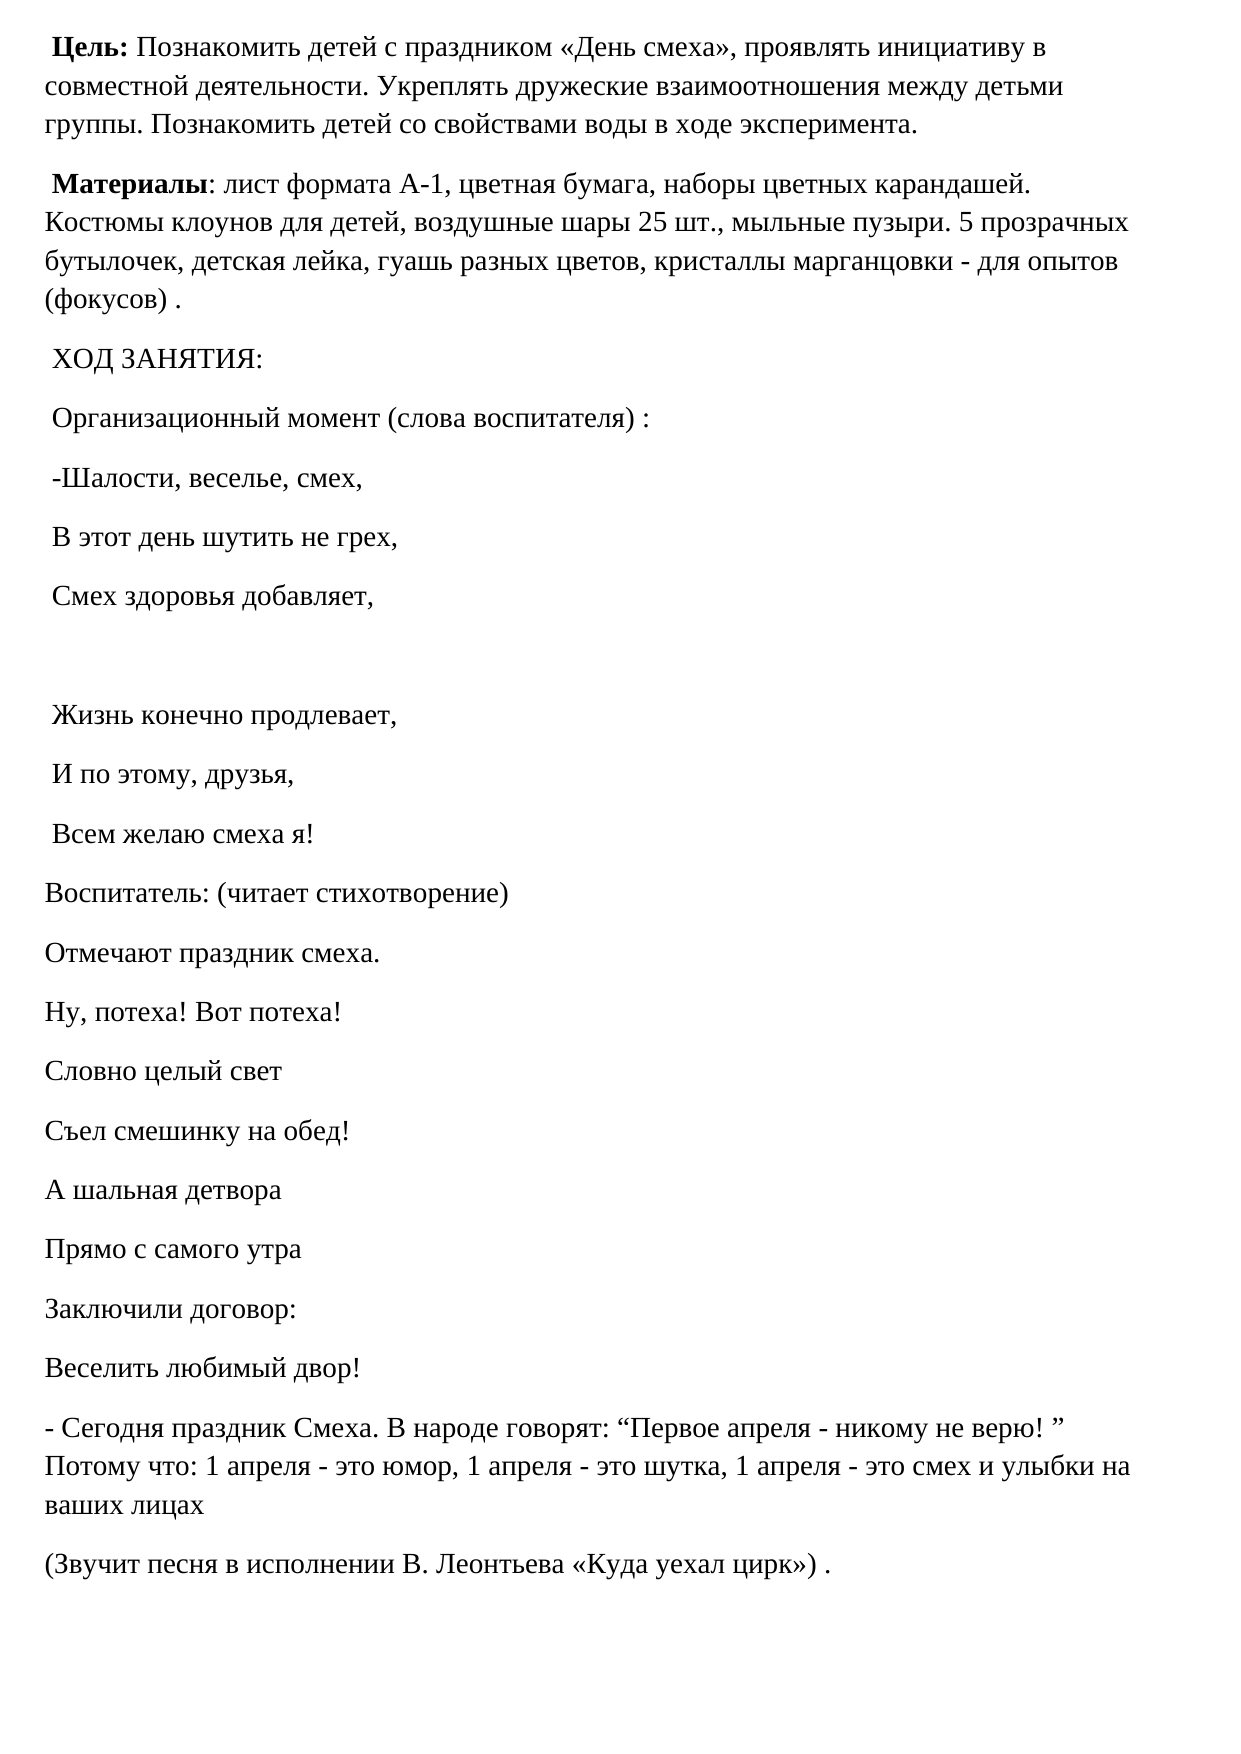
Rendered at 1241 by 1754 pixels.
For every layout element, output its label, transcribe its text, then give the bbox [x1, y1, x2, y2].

text - Сегодня праздник Смеха. В народе говорят: “Первое апреля - никому не верю! ” Потому что: 1 апреля - это юмор, 1 апреля - это шутка, 1 апреля - это смех и улыбки на ваших лицах [44, 1410, 1152, 1520]
text Прямо с самого утра [44, 1232, 1152, 1265]
text Материалы: лист формата А-1, цветная бумага, наборы цветных карандашей. Костюмы клоунов для детей, воздушные шары 25 шт., мыльные пузыри. 5 прозрачных бутылочек, детская лейка, гуашь разных цветов, кристаллы марганцовки - для опытов (фокусов) . [44, 166, 1152, 315]
text Жизнь конечно продлевает, [44, 697, 1152, 731]
text -Шалости, веселье, смех, [44, 460, 1152, 493]
text А шальная детвора [44, 1172, 1152, 1206]
text (Звучит песня в исполнении В. Леонтьева «Куда уехал цирк») . [44, 1546, 1152, 1580]
text Воспитатель: (читает стихотворение) [44, 875, 1152, 909]
text ХОД ЗАНЯТИЯ: [44, 341, 1152, 374]
text Всем желаю смеха я! [44, 816, 1152, 849]
text Веселить любимый двор! [44, 1350, 1152, 1384]
text Отмечают праздник смеха. [44, 935, 1152, 968]
text Цель: Познакомить детей с праздником «День смеха», проявлять инициативу в совместной деятельности. Укреплять дружеские взаимоотношения между детьми группы. Познакомить детей со свойствами воды в ходе эксперимента. [44, 29, 1152, 140]
text Ну, потеха! Вот потеха! [44, 994, 1152, 1028]
text В этот день шутить не грех, [44, 519, 1152, 553]
text И по этому, друзья, [44, 757, 1152, 790]
text Словно целый свет [44, 1053, 1152, 1087]
text Смех здоровья добавляет, [44, 578, 1152, 612]
text Организационный момент (слова воспитателя) : [44, 400, 1152, 434]
text Съел смешинку на обед! [44, 1113, 1152, 1146]
text Заключили договор: [44, 1291, 1152, 1324]
